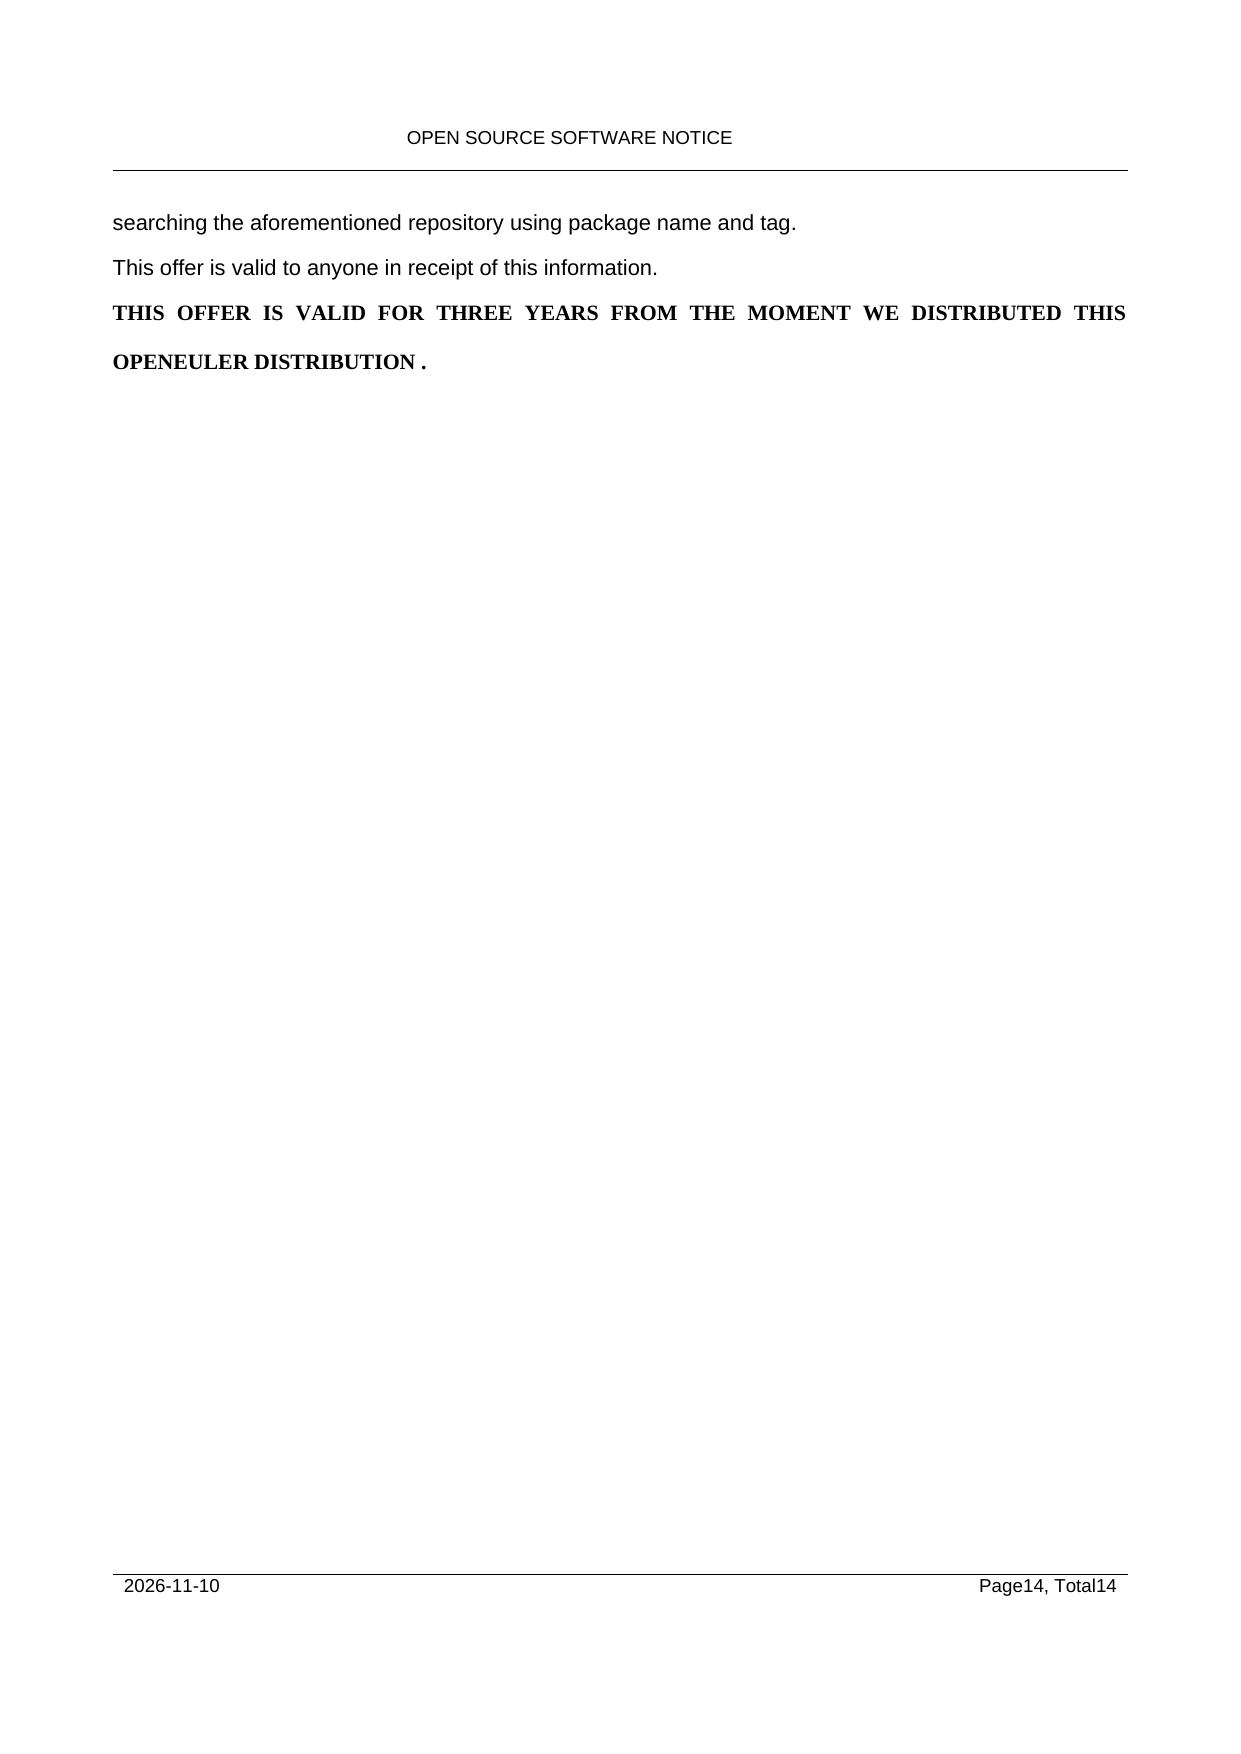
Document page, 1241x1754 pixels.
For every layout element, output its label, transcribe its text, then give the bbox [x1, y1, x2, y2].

text THIS OFFER IS VALID FOR THREE YEARS FROM THE MOMENT WE DISTRIBUTED THIS OPENEULER DISTRIBUTION . [112, 297, 1128, 378]
text This offer is valid to anyone in receipt of this information. [112, 251, 1128, 284]
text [112, 206, 1128, 239]
